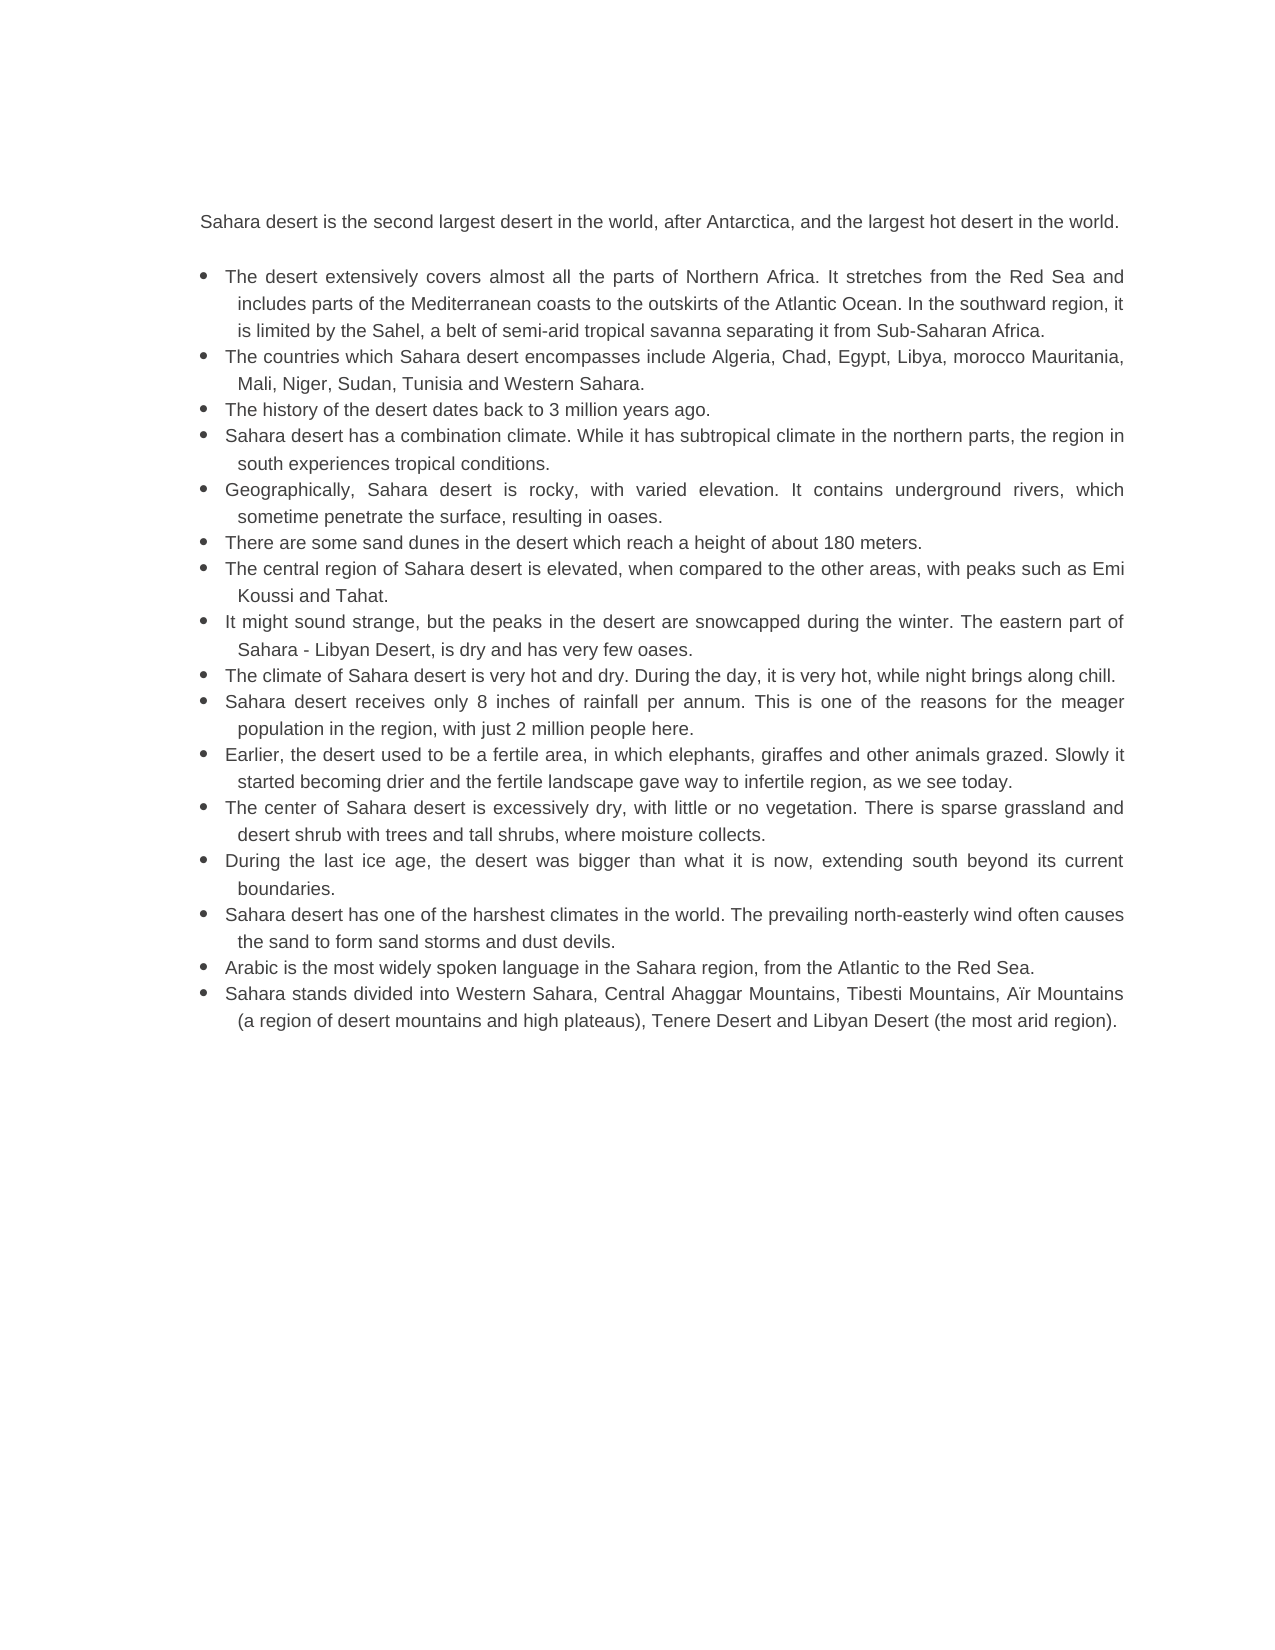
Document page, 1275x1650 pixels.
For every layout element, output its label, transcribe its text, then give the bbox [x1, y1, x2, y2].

list Sahara stands divided into Western Sahara, Central Ahaggar Mountains, Tibesti Mountains, Aïr Mountains (a region of desert mountains and high plateaus), Tenere Desert and Libyan Desert (the most arid region). [200, 979, 1125, 1032]
list Earlier, the desert used to be a fertile area, in which elephants, giraffes and other animals grazed. Slowly it started becoming drier and the fertile landscape gave way to infertile region, as we see today. [200, 739, 1125, 793]
list The center of Sahara desert is excessively dry, with little or no vegetation. There is sparse grassland and desert shrub with trees and tall shrubs, where moisture collects. [200, 793, 1125, 846]
list Geographically, Sahara desert is rocky, with varied elevation. It contains underground rivers, which sometime penetrate the surface, resulting in oases. [200, 474, 1125, 527]
list Sahara desert has a combination climate. While it has subtropical climate in the northern parts, the region in south experiences tropical conditions. [200, 421, 1125, 474]
list There are some sand dunes in the desert which reach a height of about 180 meters. [200, 527, 1125, 554]
list The central region of Sahara desert is elevated, when compared to the other areas, with peaks such as Emi Koussi and Tahat. [200, 554, 1125, 607]
list Sahara desert receives only 8 inches of rainfall per annum. This is one of the reasons for the meager population in the region, with just 2 million people here. [200, 686, 1125, 739]
list Arabic is the most widely spoken language in the Sahara region, from the Atlantic to the Red Sea. [200, 952, 1125, 979]
list The climate of Sahara desert is very hot and dry. During the day, it is very hot, while night brings along chill. [200, 660, 1125, 686]
list The countries which Sahara desert encompasses include Algeria, Chad, Egypt, Libya, morocco Mauritania, Mali, Niger, Sudan, Tunisia and Western Sahara. [200, 341, 1125, 394]
list During the last ice age, the desert was bigger than what it is now, extending south beyond its current boundaries. [200, 846, 1125, 899]
list The desert extensively covers almost all the parts of Northern Africa. It stretches from the Red Sea and includes parts of the Mediterranean coasts to the outskirts of the Atlantic Ocean. In the southward region, it is limited by the Sahel, a belt of semi-arid tropical savanna separating it from Sub-Saharan Africa. [200, 261, 1125, 341]
list The history of the desert dates back to 3 million years ago. [200, 394, 1125, 421]
list Sahara desert has one of the harshest climates in the world. The prevailing north-easterly wind often causes the sand to form sand storms and dust devils. [200, 899, 1125, 952]
list It might sound strange, but the peaks in the desert are snowcapped during the winter. The eastern part of Sahara - Libyan Desert, is dry and has very few oases. [200, 607, 1125, 660]
text Sahara desert is the second largest desert in the world, after Antarctica, and the largest hot desert in the world. [200, 206, 1125, 232]
